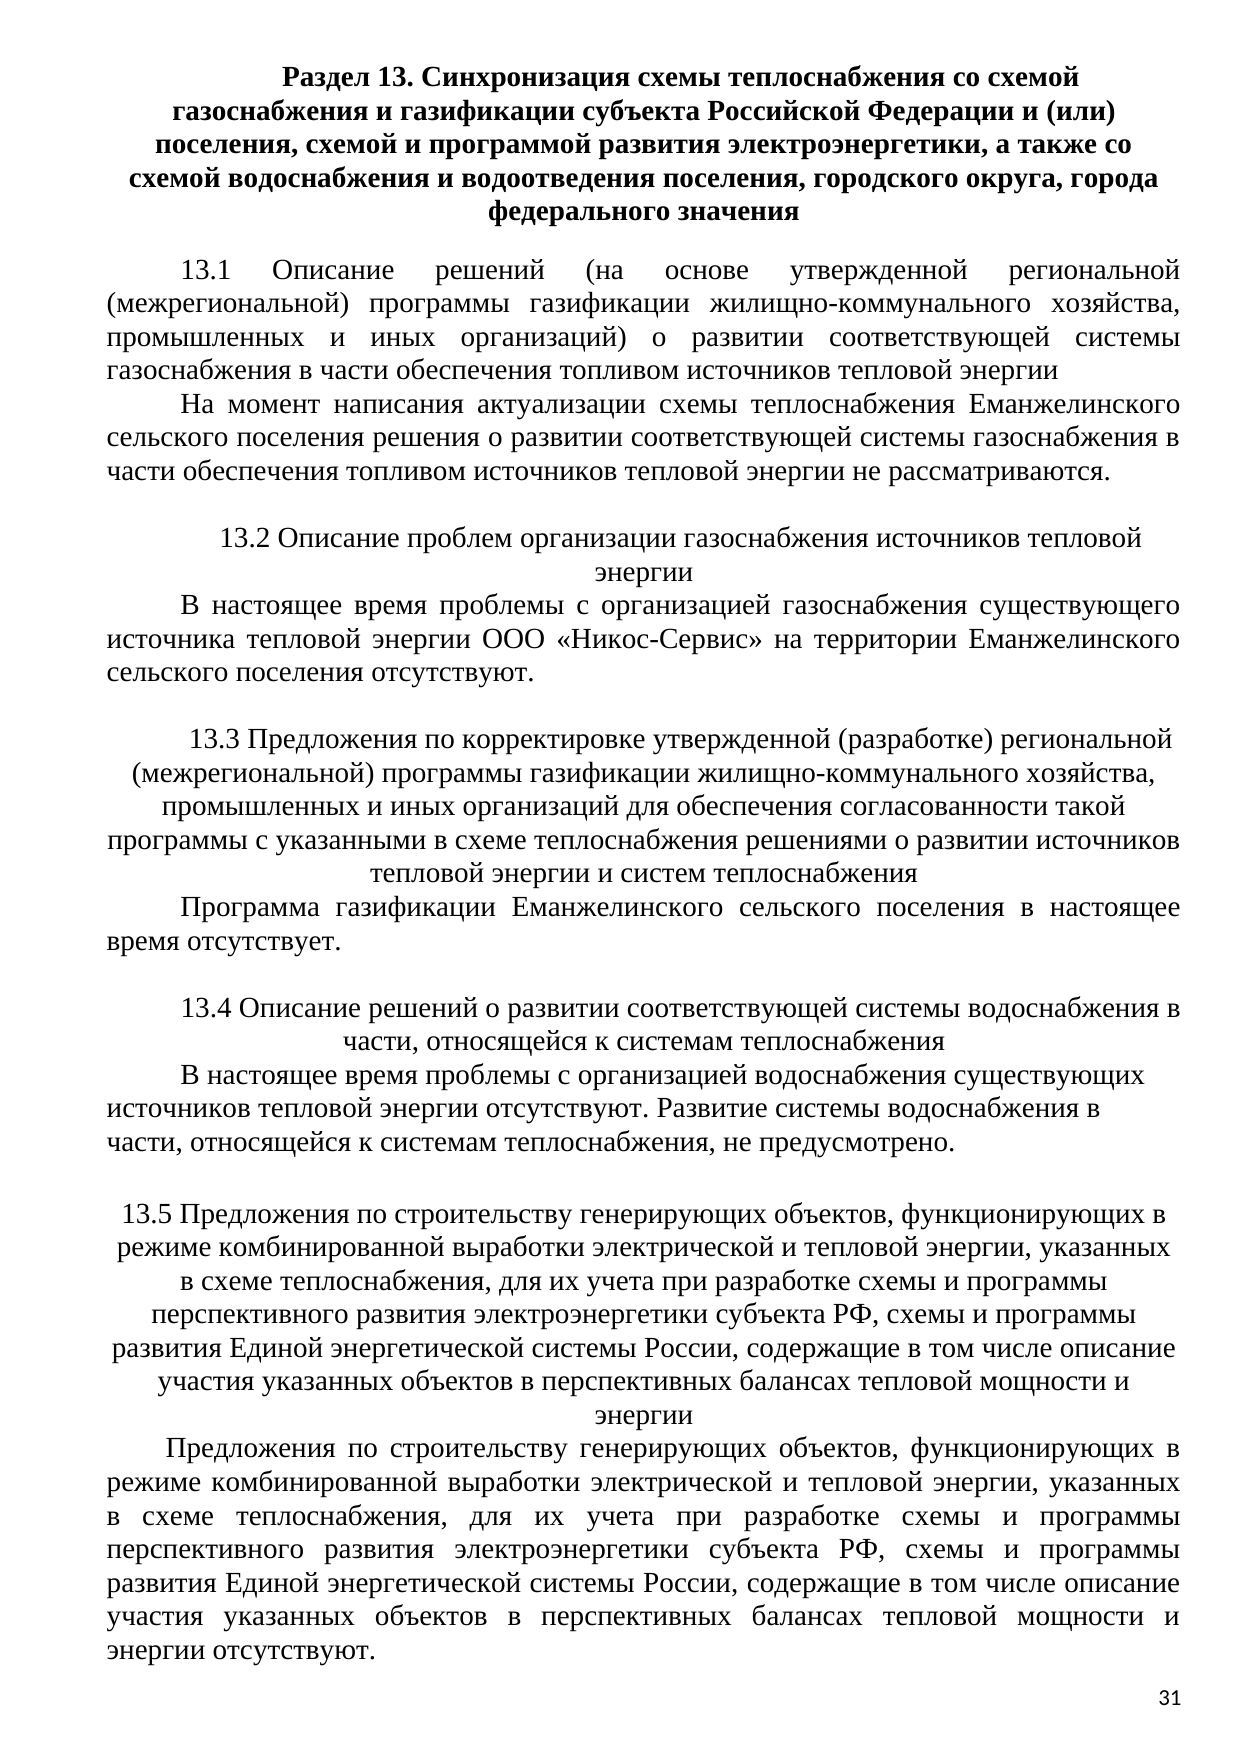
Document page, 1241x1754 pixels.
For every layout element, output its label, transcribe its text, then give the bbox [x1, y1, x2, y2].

text На момент написания актуализации схемы теплоснабжения Еманжелинского сельского поселения решения о развитии соответствующей системы газоснабжения в части обеспечения топливом источников тепловой энергии не рассматриваются. [106, 386, 1181, 487]
text Программа газификации Еманжелинского сельского поселения в настоящее время отсутствует. [106, 889, 1181, 956]
text 13.5 Предложения по строительству генерирующих объектов, функционирующих в режиме комбинированной выработки электрической и тепловой энергии, указанных в схеме теплоснабжения, для их учета при разработке схемы и программы перспективного развития электроэнергетики субъекта РФ, схемы и программы развития Единой энергетической системы России, содержащие в том числе описание участия указанных объектов в перспективных балансах тепловой мощности и энергии [106, 1196, 1181, 1431]
text Раздел 13. Синхронизация схемы теплоснабжения со схемой газоснабжения и газификации субъекта Российской Федерации и (или) поселения, схемой и программой развития электроэнергетики, а также со схемой водоснабжения и водоотведения поселения, городского округа, города федерального значения [106, 59, 1181, 227]
text 13.3 Предложения по корректировке утвержденной (разработке) региональной (межрегиональной) программы газификации жилищно-коммунального хозяйства, промышленных и иных организаций для обеспечения согласованности такой программы с указанными в схеме теплоснабжения решениями о развитии источников тепловой энергии и систем теплоснабжения [106, 721, 1181, 889]
text 13.2 Описание проблем организации газоснабжения источников тепловой энергии [106, 520, 1181, 587]
text В настоящее время проблемы с организацией водоснабжения существующих источников тепловой энергии отсутствуют. Развитие системы водоснабжения в части, относящейся к системам теплоснабжения, не предусмотрено. [106, 1057, 1181, 1157]
text 13.1 Описание решений (на основе утвержденной региональной (межрегиональной) программы газификации жилищно-коммунального хозяйства, промышленных и иных организаций) о развитии соответствующей системы газоснабжения в части обеспечения топливом источников тепловой энергии [106, 252, 1181, 386]
text Предложения по строительству генерирующих объектов, функционирующих в режиме комбинированной выработки электрической и тепловой энергии, указанных в схеме теплоснабжения, для их учета при разработке схемы и программы перспективного развития электроэнергетики субъекта РФ, схемы и программы развития Единой энергетической системы России, содержащие в том числе описание участия указанных объектов в перспективных балансах тепловой мощности и энергии отсутствуют. [106, 1431, 1181, 1665]
text В настоящее время проблемы с организацией газоснабжения существующего источника тепловой энергии ООО «Никос-Сервис» на территории Еманжелинского сельского поселения отсутствуют. [106, 587, 1181, 688]
text 13.4 Описание решений о развитии соответствующей системы водоснабжения в части, относящейся к системам теплоснабжения [106, 990, 1181, 1057]
